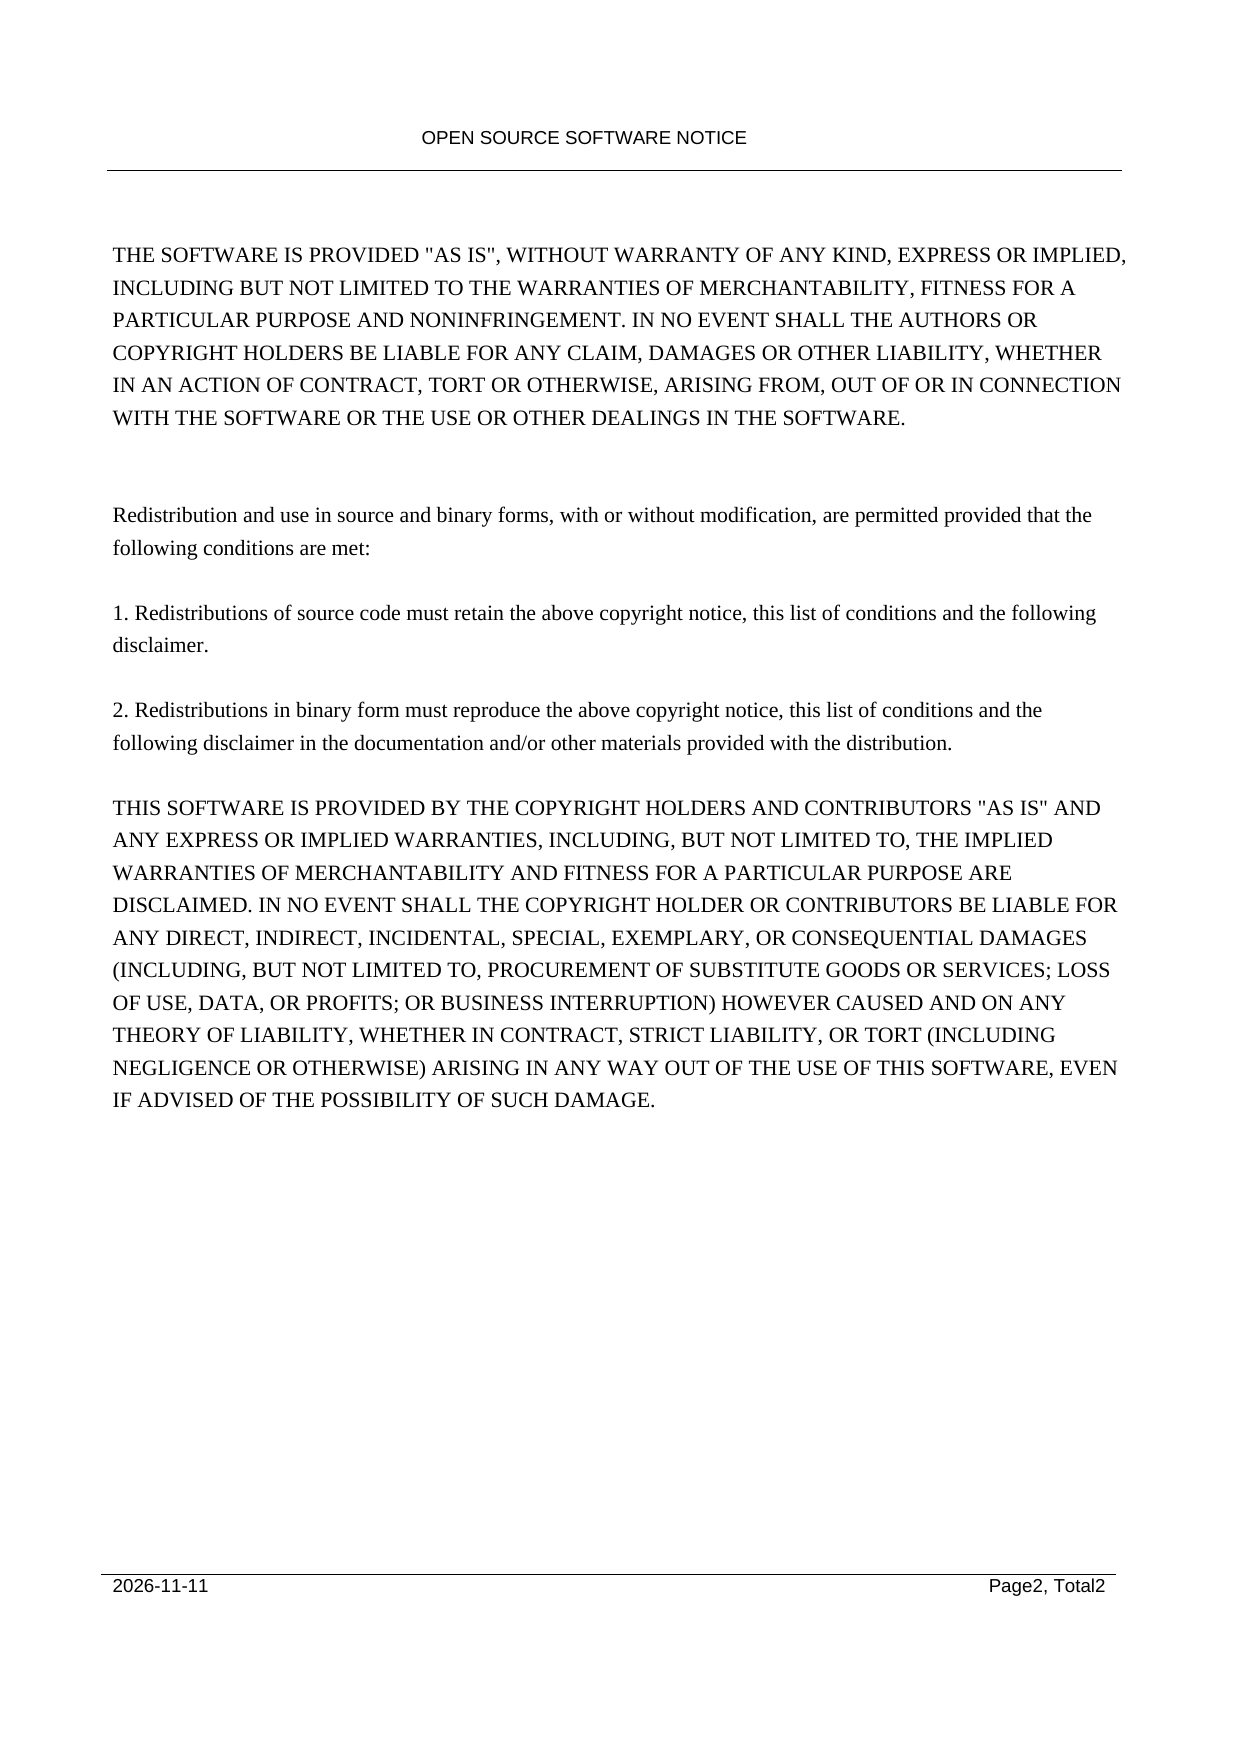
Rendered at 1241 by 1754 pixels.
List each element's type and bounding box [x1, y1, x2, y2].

text [112, 206, 1128, 1149]
